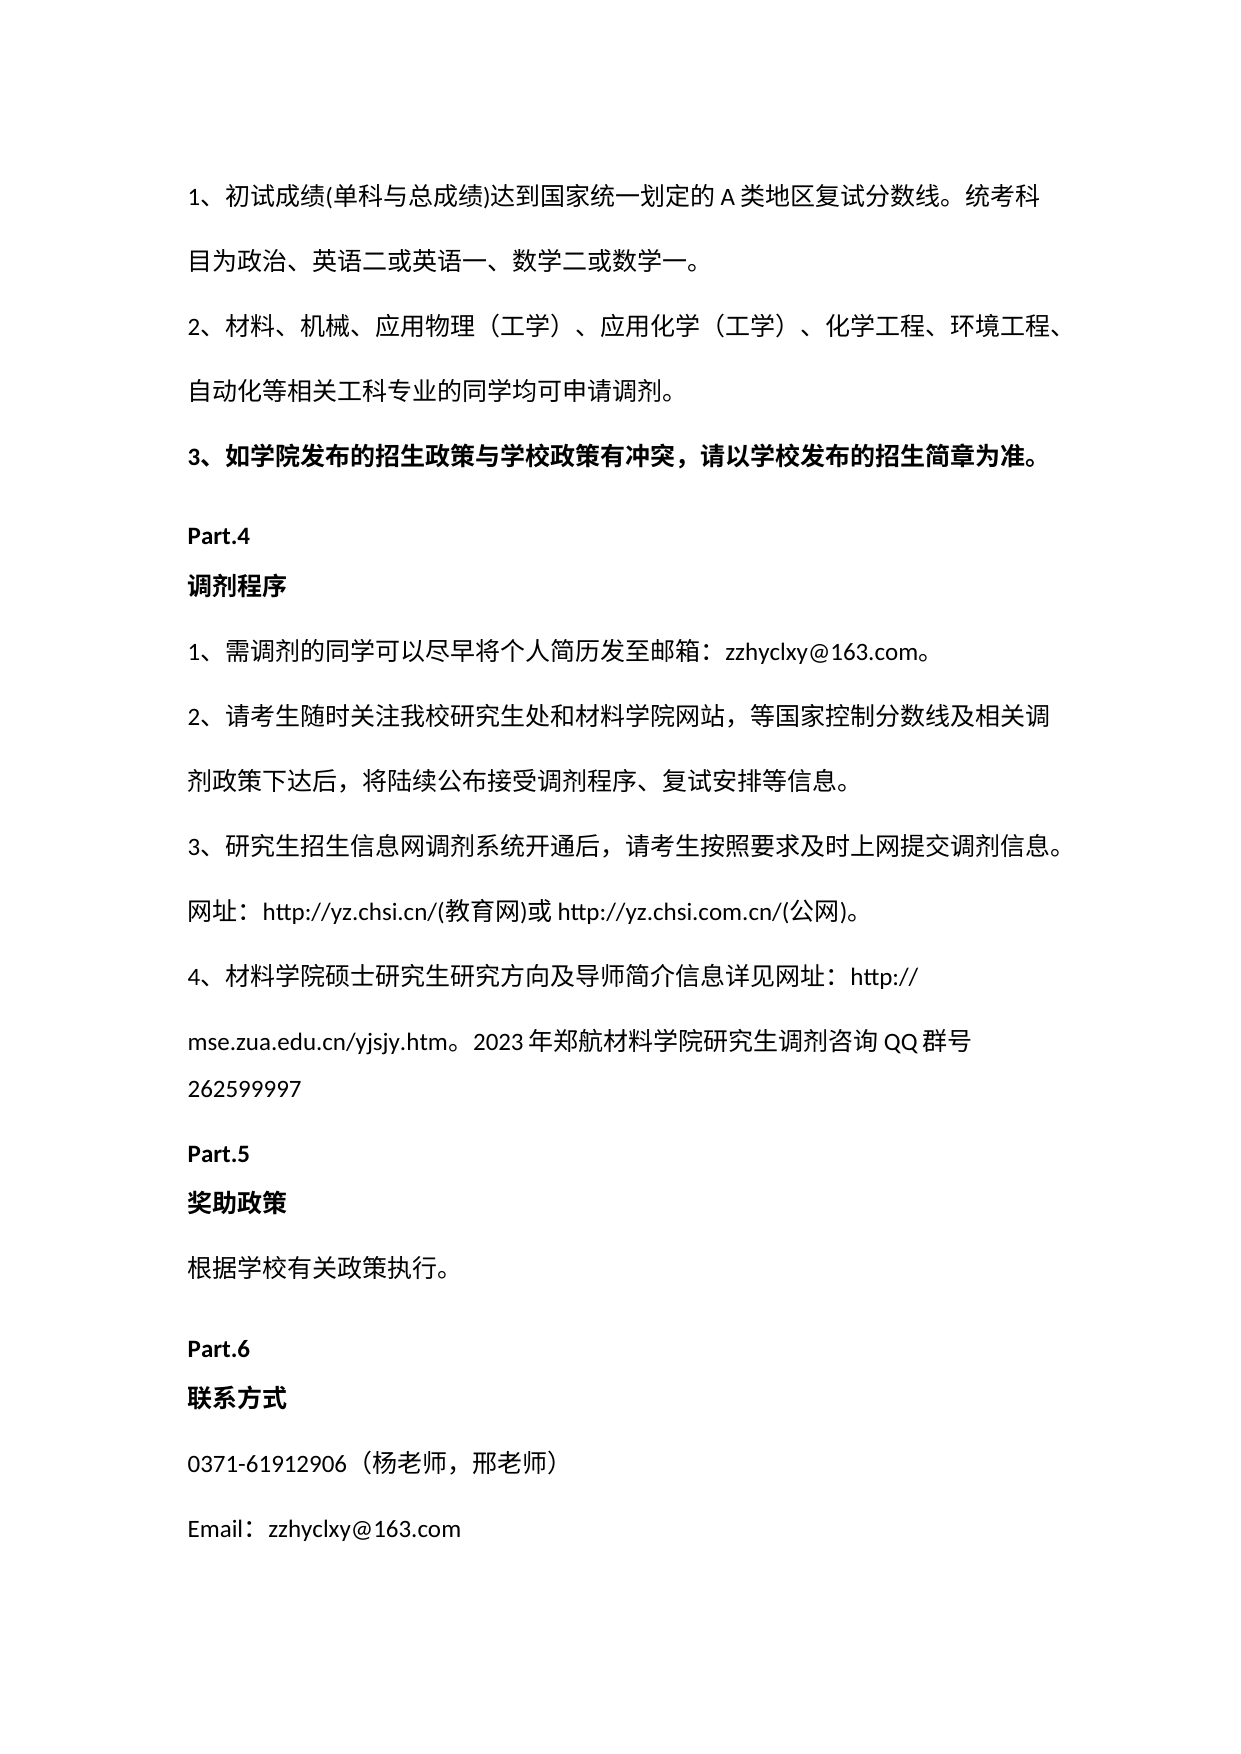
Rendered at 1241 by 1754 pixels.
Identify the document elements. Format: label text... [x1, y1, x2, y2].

text Part.6 [187, 1332, 1053, 1364]
text 3、如学院发布的招生政策与学校政策有冲突，请以学校发布的招生简章为准。 [187, 422, 1053, 487]
text 1、需调剂的同学可以尽早将个人简历发至邮箱：zzhyclxy@163.com。 [187, 617, 1053, 682]
text 1、初试成绩(单科与总成绩)达到国家统一划定的A类地区复试分数线。统考科目为政治、英语二或英语一、数学二或数学一。 [187, 162, 1053, 292]
text 4、材料学院硕士研究生研究方向及导师简介信息详见网址：http://mse.zua.edu.cn/yjsjy.htm。2023年郑航材料学院研究生调剂咨询QQ群号262599997 [187, 942, 1053, 1104]
text 调剂程序 [187, 552, 1053, 617]
text Email：zzhyclxy@163.com [187, 1494, 1053, 1559]
text Part.5 [187, 1137, 1053, 1169]
text 根据学校有关政策执行。 [187, 1234, 1053, 1299]
text 3、研究生招生信息网调剂系统开通后，请考生按照要求及时上网提交调剂信息。网址：http://yz.chsi.cn/(教育网)或http://yz.chsi.com.cn/(公网)。 [187, 812, 1053, 942]
text 奖助政策 [187, 1169, 1053, 1234]
text 0371-61912906（杨老师，邢老师） [187, 1429, 1053, 1494]
text 联系方式 [187, 1364, 1053, 1429]
text 2、请考生随时关注我校研究生处和材料学院网站，等国家控制分数线及相关调剂政策下达后，将陆续公布接受调剂程序、复试安排等信息。 [187, 682, 1053, 812]
text 2、材料、机械、应用物理（工学）、应用化学（工学）、化学工程、环境工程、自动化等相关工科专业的同学均可申请调剂。 [187, 292, 1053, 422]
text Part.4 [187, 519, 1053, 552]
